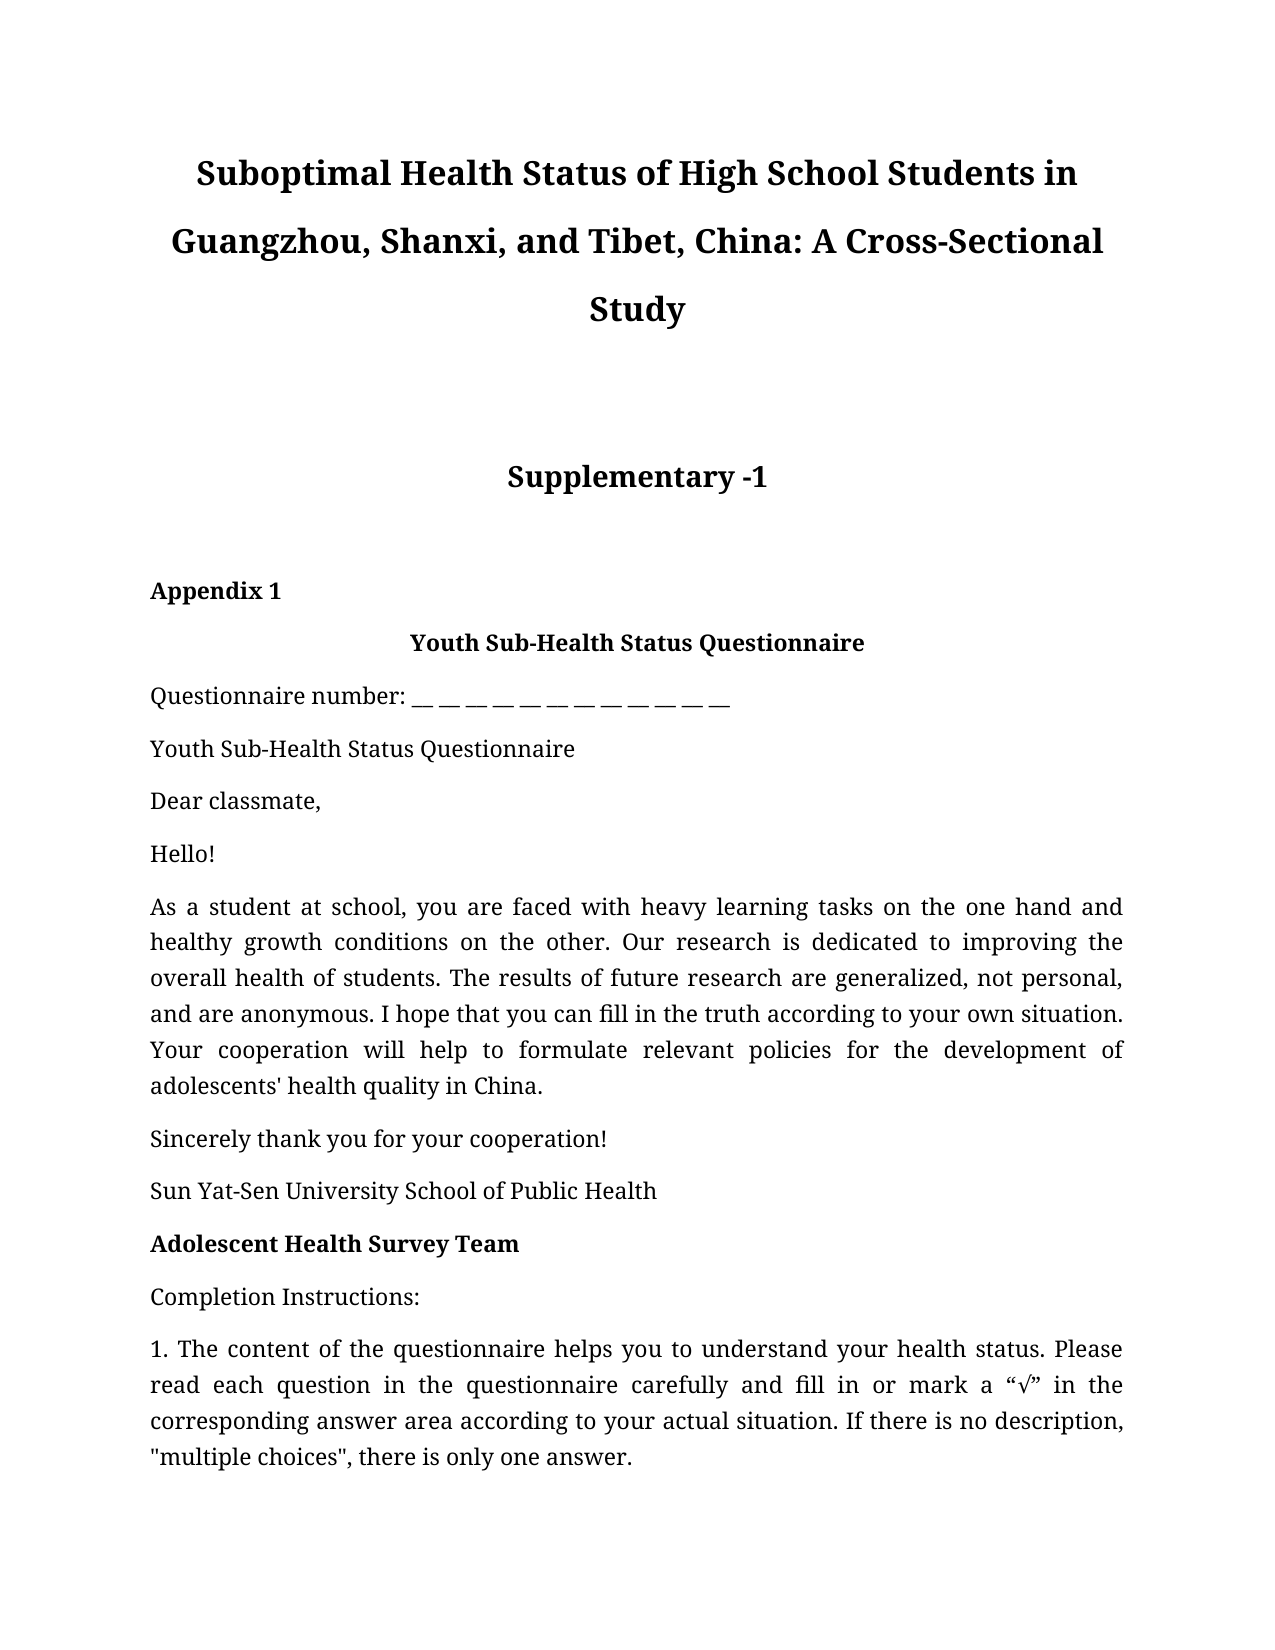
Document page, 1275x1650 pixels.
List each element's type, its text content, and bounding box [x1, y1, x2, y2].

text 1. The content of the questionnaire helps you to understand your health status. Please read each question in the questionnaire carefully and fill in or mark a “√” in the corresponding answer area according to your actual situation. If there is no description, "multiple choices", there is only one answer. [150, 1333, 1125, 1472]
text Youth Sub-Health Status Questionnaire [150, 733, 1125, 764]
text Completion Instructions: [150, 1281, 1125, 1312]
text Youth Sub-Health Status Questionnaire [150, 627, 1125, 659]
text Sun Yat-Sen University School of Public Health [150, 1175, 1125, 1207]
text Suboptimal Health Status of High School Students in Guangzhou, Shanxi, and Tibet, China: A Cross-Sectional Study [150, 150, 1125, 332]
text Sincerely thank you for your cooperation! [150, 1123, 1125, 1154]
text Adolescent Health Survey Team [150, 1228, 1125, 1259]
text Supplementary -1 [150, 456, 1125, 496]
text Questionnaire number: __ __ __ __ __ __ __ __ __ __ __ __ [150, 680, 1125, 711]
text As a student at school, you are faced with heavy learning tasks on the one hand and healthy growth conditions on the other. Our research is dedicated to improving the overall health of students. The results of future research are generalized, not personal, and are anonymous. I hope that you can fill in the truth according to your own situation. Your cooperation will help to formulate relevant policies for the development of adolescents' health quality in China. [150, 890, 1125, 1101]
text Hello! [150, 838, 1125, 869]
text Appendix 1 [150, 575, 1125, 606]
text Dear classmate, [150, 785, 1125, 816]
